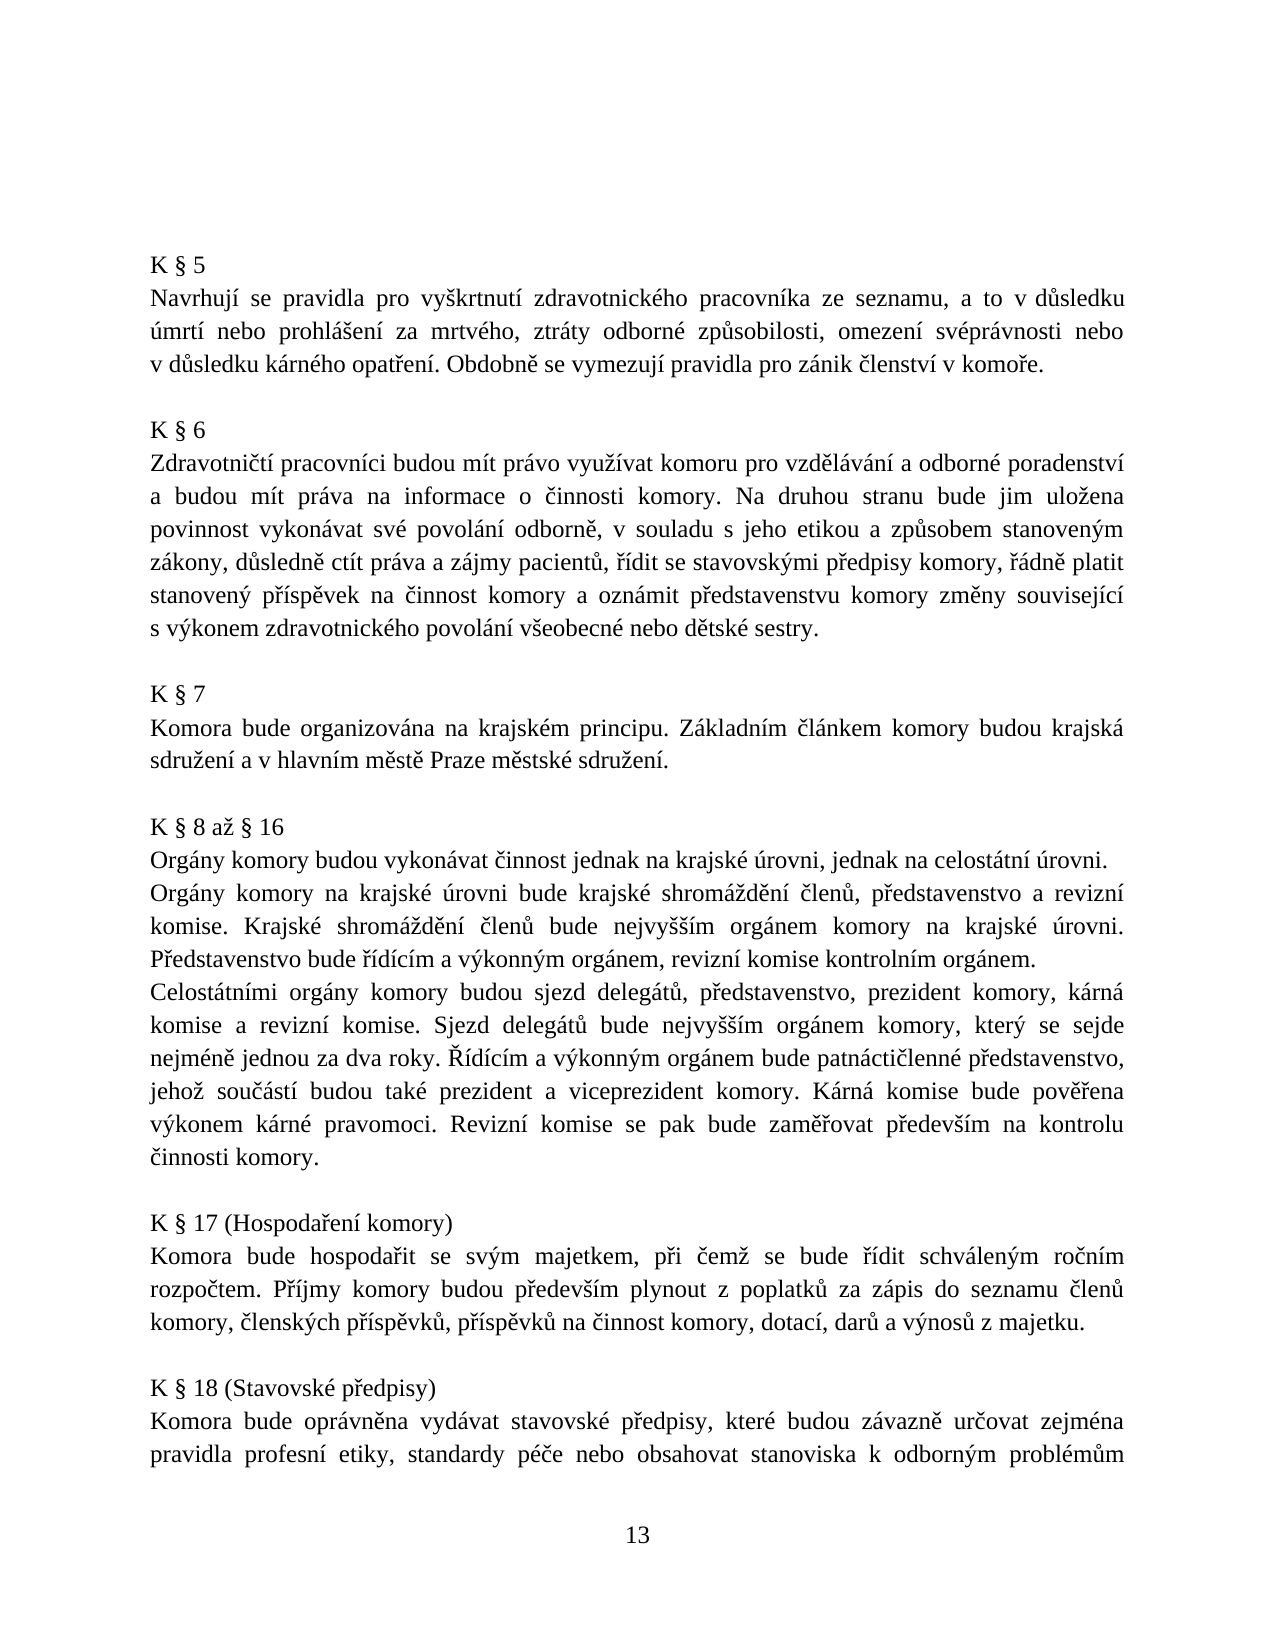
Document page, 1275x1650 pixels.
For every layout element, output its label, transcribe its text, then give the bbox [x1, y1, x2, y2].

text K § 5 [150, 250, 1125, 279]
text Celostátními orgány komory budou sjezd delegátů, představenstvo, prezident komory, kárná komise a revizní komise. Sjezd delegátů bude nejvyšším orgánem komory, který se sejde nejméně jednou za dva roky. Řídícím a výkonným orgánem bude patnáctičlenné představenstvo, jehož součástí budou také prezident a viceprezident komory. Kárná komise bude pověřena výkonem kárné pravomoci. Revizní komise se pak bude zaměřovat především na kontrolu činnosti komory. [150, 977, 1125, 1171]
text Zdravotničtí pracovníci budou mít právo využívat komoru pro vzdělávání a odborné poradenství a budou mít práva na informace o činnosti komory. Na druhou stranu bude jim uložena povinnost vykonávat své povolání odborně, v souladu s jeho etikou a způsobem stanoveným zákony, důsledně ctít práva a zájmy pacientů, řídit se stavovskými předpisy komory, řádně platit stanovený příspěvek na činnost komory a oznámit představenstvu komory změny související s výkonem zdravotnického povolání všeobecné nebo dětské sestry. [150, 448, 1125, 642]
text Navrhují se pravidla pro vyškrtnutí zdravotnického pracovníka ze seznamu, a to v důsledku úmrtí nebo prohlášení za mrtvého, ztráty odborné způsobilosti, omezení svéprávnosti nebo v důsledku kárného opatření. Obdobně se vymezují pravidla pro zánik členství v komoře. [150, 283, 1125, 378]
text Orgány komory budou vykonávat činnost jednak na krajské úrovni, jednak na celostátní úrovni. [150, 845, 1125, 873]
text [150, 1406, 1125, 1468]
text K § 8 až § 16 [150, 812, 1125, 840]
text Orgány komory na krajské úrovni bude krajské shromáždění členů, představenstvo a revizní komise. Krajské shromáždění členů bude nejvyšším orgánem komory na krajské úrovni. Představenstvo bude řídícím a výkonným orgánem, revizní komise kontrolním orgánem. [150, 878, 1125, 972]
text K § 6 [150, 415, 1125, 444]
text K § 7 [150, 679, 1125, 708]
text K § 17 (Hospodaření komory) [150, 1208, 1125, 1237]
text K § 18 (Stavovské předpisy) [150, 1373, 1125, 1402]
text Komora bude hospodařit se svým majetkem, při čemž se bude řídit schváleným ročním rozpočtem. Příjmy komory budou především plynout z poplatků za zápis do seznamu členů komory, členských příspěvků, příspěvků na činnost komory, dotací, darů a výnosů z majetku. [150, 1241, 1125, 1336]
text Komora bude organizována na krajském principu. Základním článkem komory budou krajská sdružení a v hlavním městě Praze městské sdružení. [150, 713, 1125, 774]
